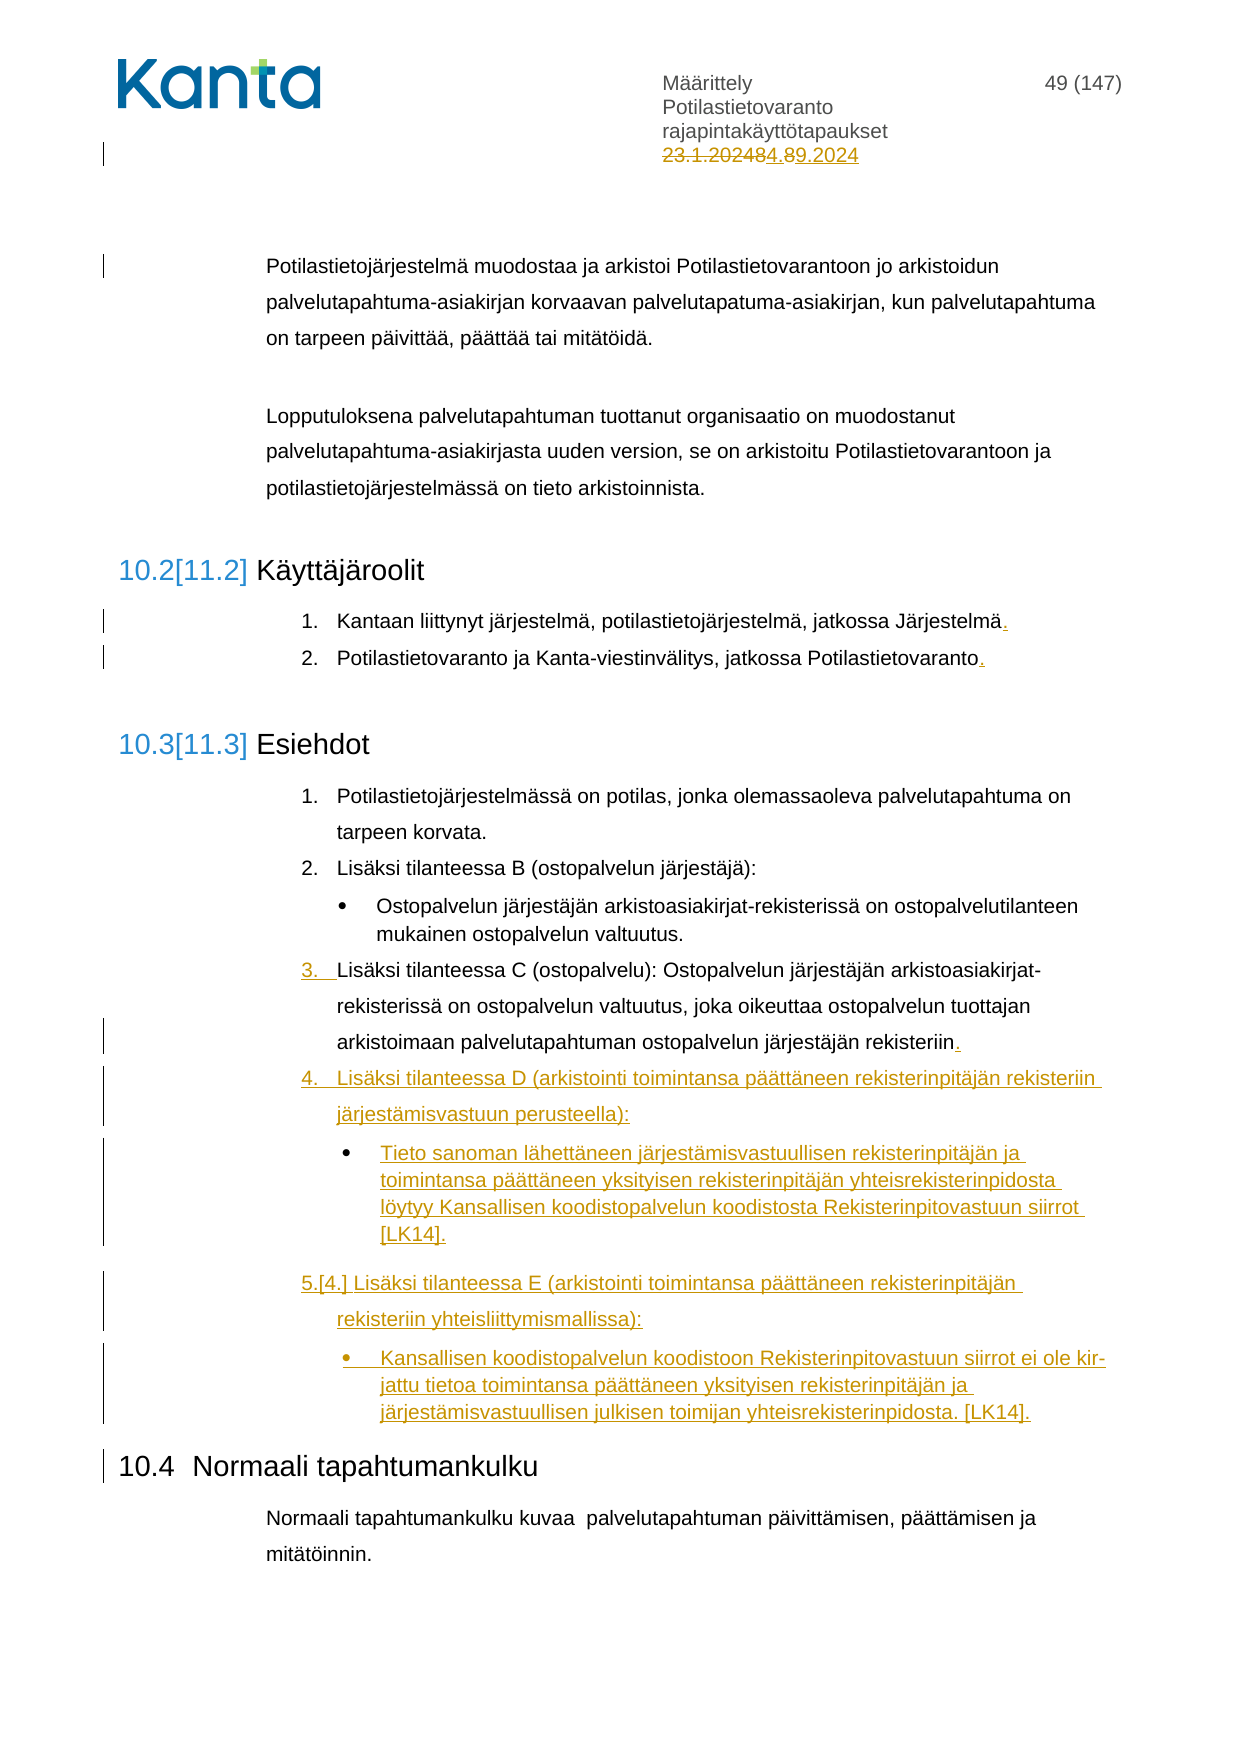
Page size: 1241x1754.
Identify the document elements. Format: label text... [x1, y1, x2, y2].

text Lopputuloksena palvelutapahtuman tuottanut organisaatio on muodostanut palvelutapahtuma-asiakirjasta uuden version, se on arkistoitu Potilastietovarantoon ja potilastietojärjestelmässä on tieto arkistoinnista. [266, 403, 1107, 499]
subtitle Esiehdot [118, 727, 1107, 761]
list Potilastietojärjestelmässä on potilas, jonka olemassaoleva palvelutapahtuma on tarpeen korvata. [301, 783, 1107, 843]
subtitle Käyttäjäroolit [118, 553, 1107, 586]
picture [118, 59, 321, 109]
text Normaali tapahtumankulku kuvaa palvelutapahtuman päivittämisen, päättämisen ja mitätöinnin. [266, 1506, 1107, 1566]
text Potilastietojärjestelmä muodostaa ja arkistoi Potilastietovarantoon jo arkistoidun palvelutapahtuma-asiakirjan korvaavan palvelutapatuma-asiakirjan, kun palvelutapahtuma on tarpeen päivittää, päättää tai mitätöidä. [266, 254, 1107, 350]
list Lisäksi tilanteessa B (ostopalvelun järjestäjä): [301, 855, 1107, 879]
subtitle Normaali tapahtumankulku [118, 1449, 1107, 1483]
list Lisäksi tilanteessa C (ostopalvelu): Ostopalvelun järjestäjän arkistoasiakirjat-rekisterissä on ostopalvelun valtuutus, joka oikeuttaa ostopalvelun tuottajan arkistoimaan palvelutapahtuman ostopalvelun järjestäjän rekisteriin [301, 958, 1107, 1054]
list Ostopalvelun järjestäjän arkistoasiakirjat-rekisterissä on ostopalvelutilanteen mukainen ostopalvelun valtuutus. [339, 891, 1107, 946]
list Potilastietovaranto ja Kanta-viestinvälitys, jatkossa Potilastietovaranto [301, 645, 1107, 669]
list Kantaan liittynyt järjestelmä, potilastietojärjestelmä, jatkossa Järjestelmä [301, 609, 1107, 633]
